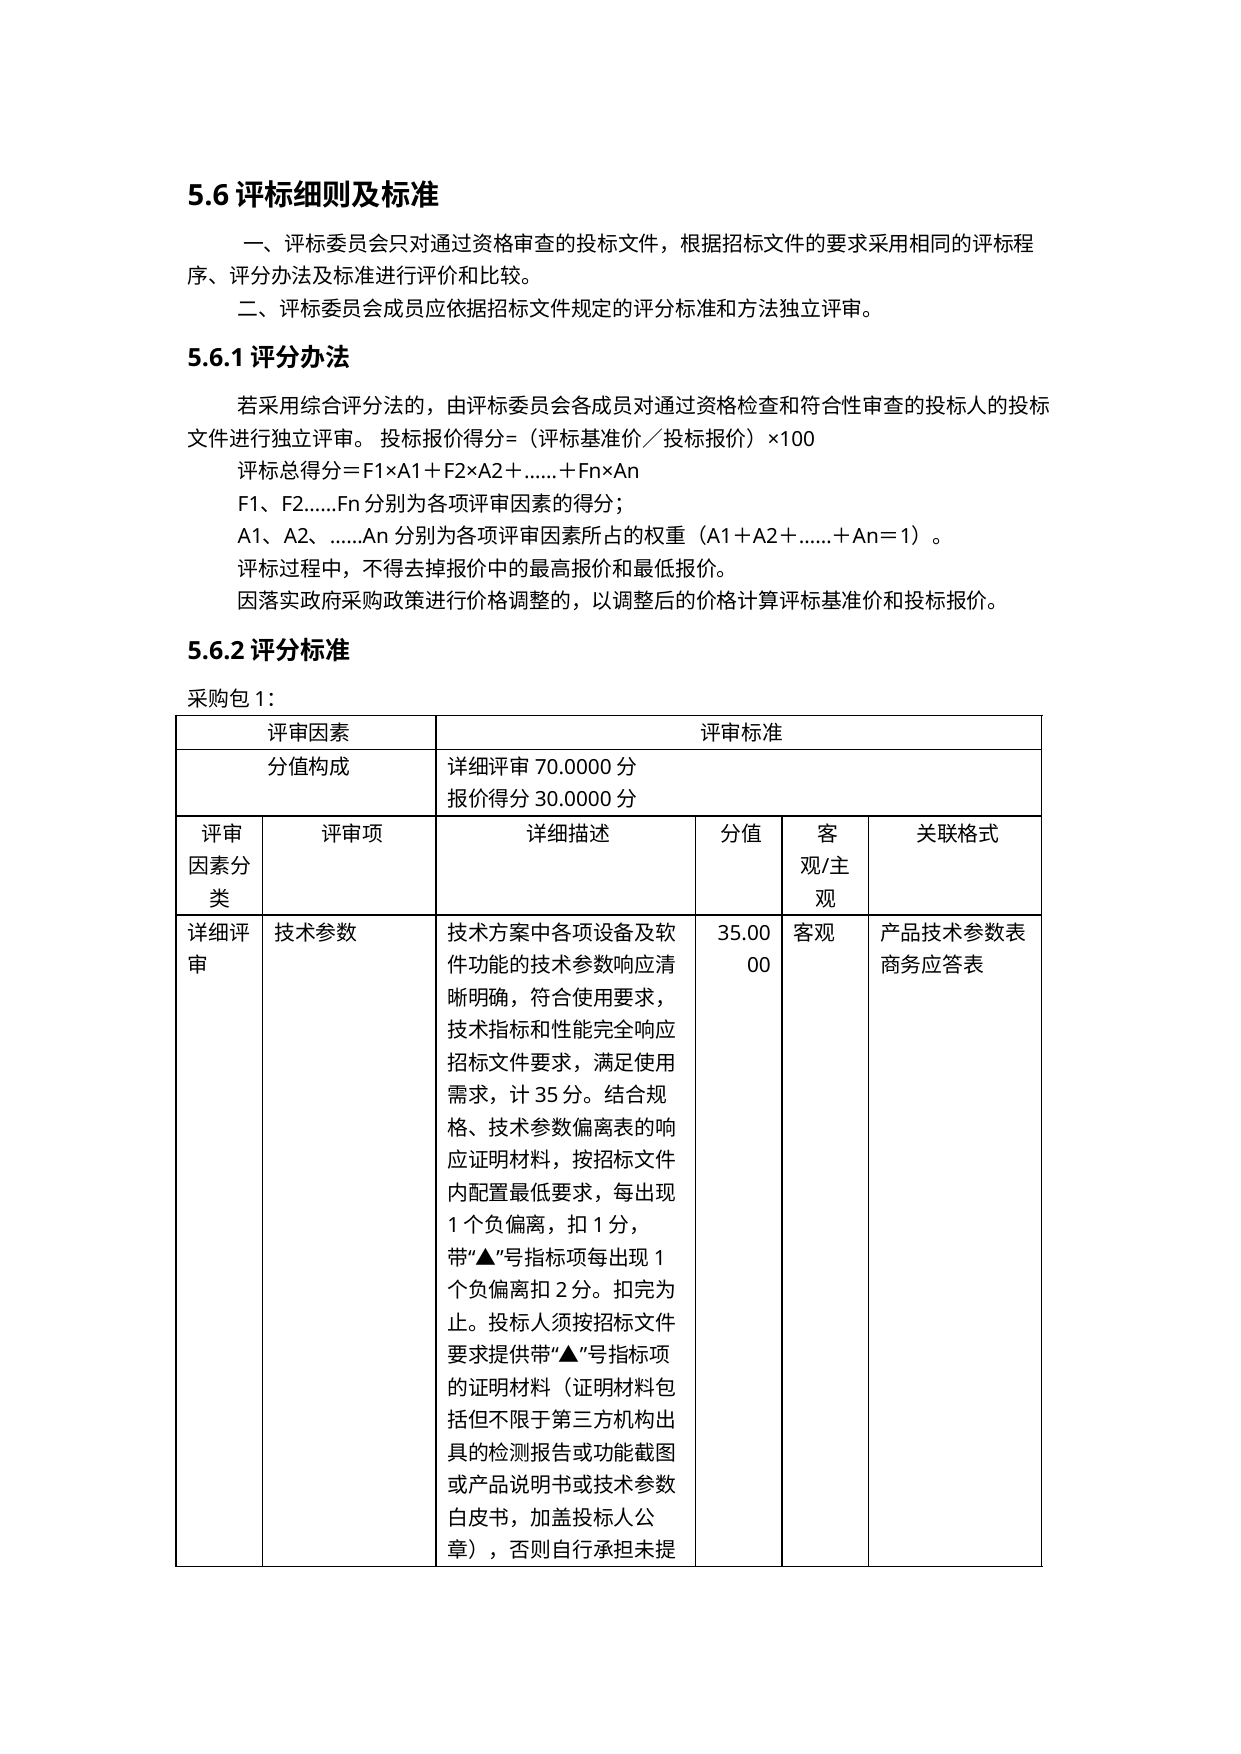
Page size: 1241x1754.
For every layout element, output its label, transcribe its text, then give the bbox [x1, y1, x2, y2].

table_cell 评审因素分类 [177, 817, 262, 914]
text 一、评标委员会只对通过资格审查的投标文件，根据招标文件的要求采用相同的评标程序、评分办法及标准进行评价和比较。 [187, 227, 1053, 292]
table_cell 分值构成 [177, 750, 435, 815]
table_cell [437, 916, 695, 1566]
table_cell 详细描述 [437, 817, 695, 914]
table_cell 详细评审70.0000分 报价得分30.0000分 [437, 750, 1041, 815]
text 采购包1： [187, 682, 1053, 714]
table_cell 评审项 [263, 817, 435, 914]
table_header 评审标准 [437, 716, 1041, 748]
table_cell 详细评审 [177, 916, 262, 1566]
text 5.6.1评分办法 [187, 324, 1053, 389]
text 5.6评标细则及标准 [187, 162, 1053, 227]
table_cell 客观/主观 [783, 817, 868, 914]
table_cell 分值 [696, 817, 781, 914]
text F1、F2……Fn分别为各项评审因素的得分； [187, 487, 1053, 519]
text 评标过程中，不得去掉报价中的最高报价和最低报价。 [187, 552, 1053, 584]
table_header 评审因素 [177, 716, 435, 748]
text 因落实政府采购政策进行价格调整的，以调整后的价格计算评标基准价和投标报价。 [187, 584, 1053, 617]
table_cell 客观 [783, 916, 868, 1566]
table_cell 35.0000 [696, 916, 781, 1566]
text 评标总得分＝F1×A1＋F2×A2＋……＋Fn×An [187, 454, 1053, 487]
table_cell 技术参数 [263, 916, 435, 1566]
text 若采用综合评分法的，由评标委员会各成员对通过资格检查和符合性审查的投标人的投标文件进行独立评审。 投标报价得分=（评标基准价／投标报价）×100 [187, 389, 1053, 454]
text 5.6.2评分标准 [187, 617, 1053, 682]
text A1、A2、……An 分别为各项评审因素所占的权重（A1＋A2＋……＋An＝1）。 [187, 519, 1053, 552]
text 二、评标委员会成员应依据招标文件规定的评分标准和方法独立评审。 [187, 292, 1053, 324]
table_cell 关联格式 [869, 817, 1041, 914]
table_cell 产品技术参数表 商务应答表 [869, 916, 1041, 1566]
